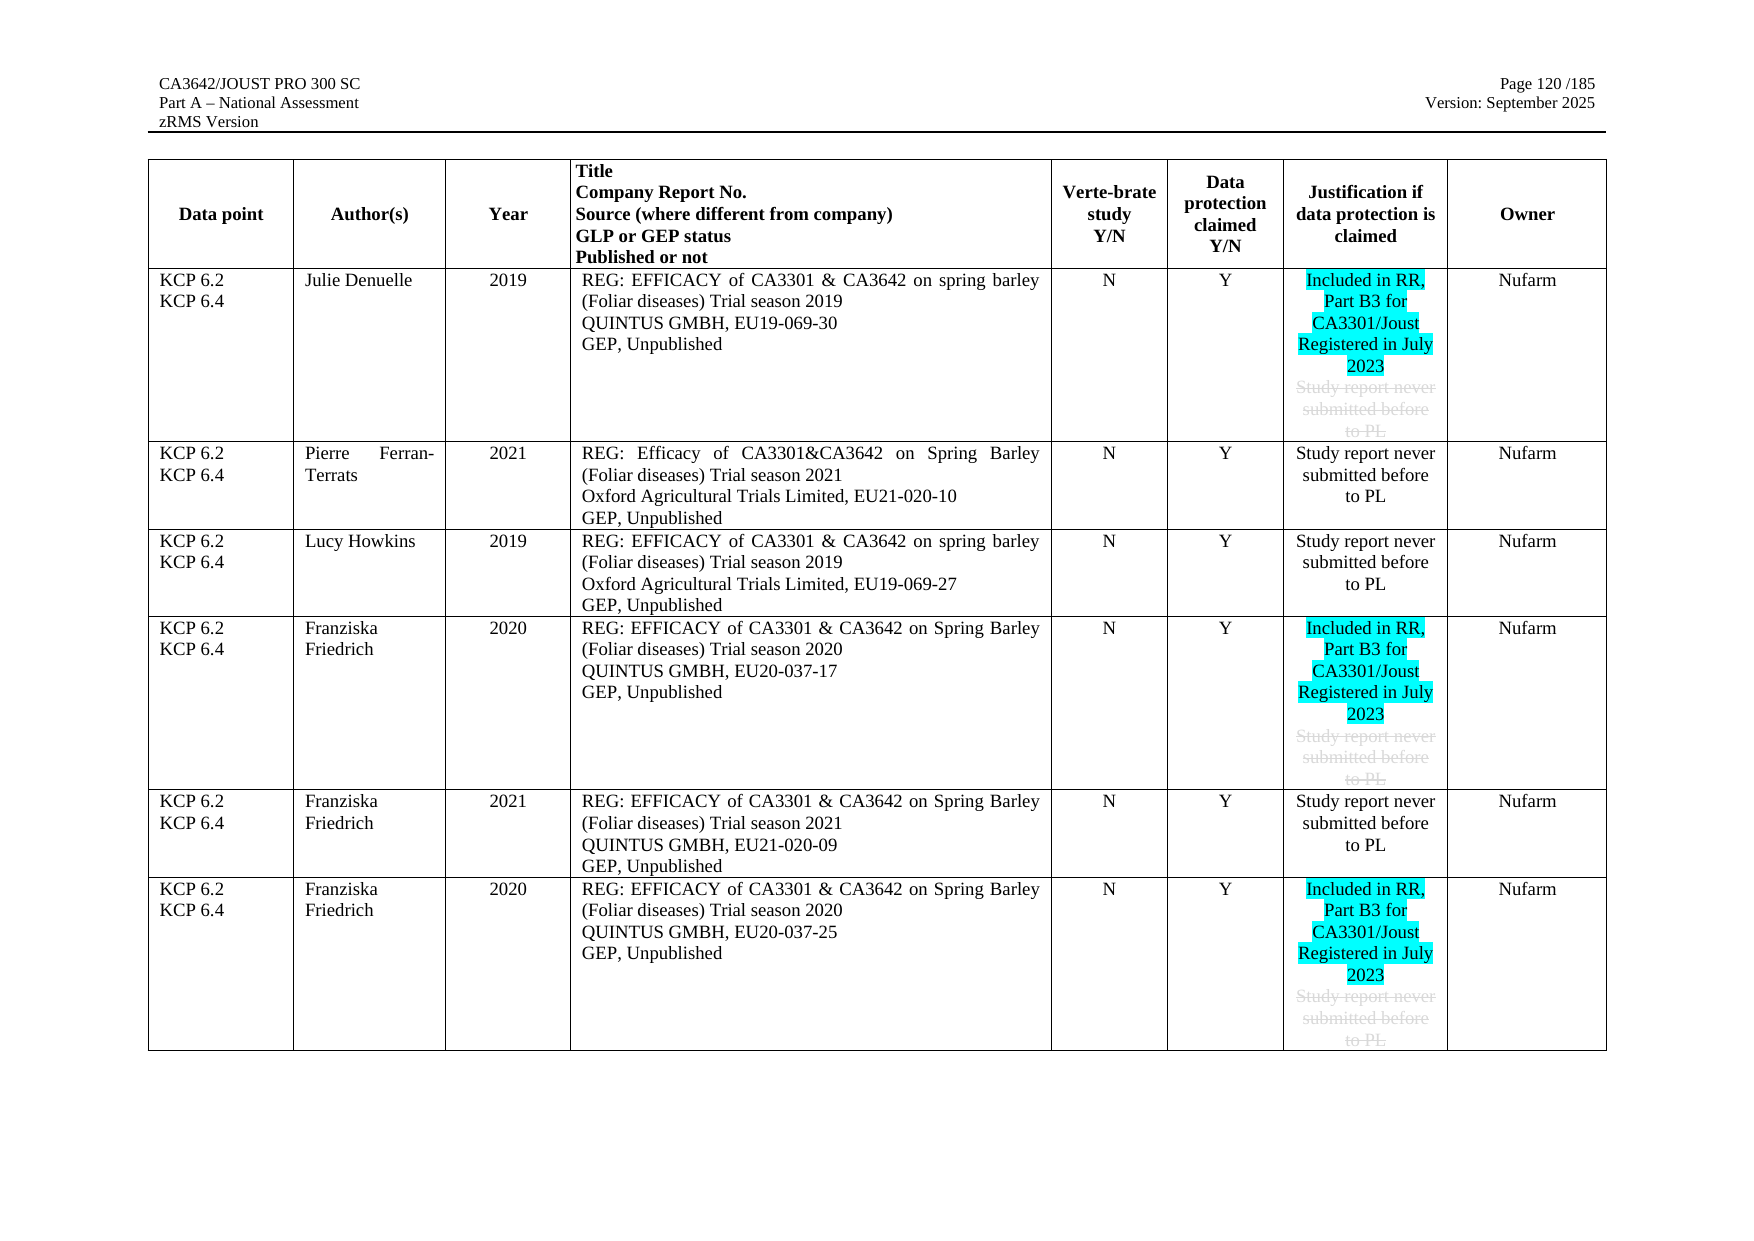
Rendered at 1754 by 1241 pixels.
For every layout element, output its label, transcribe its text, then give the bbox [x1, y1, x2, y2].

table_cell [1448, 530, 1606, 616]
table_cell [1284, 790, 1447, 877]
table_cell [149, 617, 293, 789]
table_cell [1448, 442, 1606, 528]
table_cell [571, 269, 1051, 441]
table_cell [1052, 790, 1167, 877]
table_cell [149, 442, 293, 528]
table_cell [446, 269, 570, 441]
table_header Justification if data protection is claimed [1284, 160, 1447, 268]
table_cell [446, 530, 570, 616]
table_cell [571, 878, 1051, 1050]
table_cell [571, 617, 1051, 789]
table_header Verte-brate study Y/N [1052, 160, 1167, 268]
table_header Year [446, 160, 570, 268]
table_header Author(s) [294, 160, 445, 268]
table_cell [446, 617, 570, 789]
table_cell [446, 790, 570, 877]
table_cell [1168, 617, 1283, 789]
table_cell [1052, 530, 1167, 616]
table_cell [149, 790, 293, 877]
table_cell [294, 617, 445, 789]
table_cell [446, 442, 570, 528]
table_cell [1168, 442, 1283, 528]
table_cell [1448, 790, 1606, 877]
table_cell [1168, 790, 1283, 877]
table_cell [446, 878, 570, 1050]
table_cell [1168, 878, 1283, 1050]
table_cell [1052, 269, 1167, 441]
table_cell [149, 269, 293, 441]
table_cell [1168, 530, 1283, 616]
table_header Data point [149, 160, 293, 268]
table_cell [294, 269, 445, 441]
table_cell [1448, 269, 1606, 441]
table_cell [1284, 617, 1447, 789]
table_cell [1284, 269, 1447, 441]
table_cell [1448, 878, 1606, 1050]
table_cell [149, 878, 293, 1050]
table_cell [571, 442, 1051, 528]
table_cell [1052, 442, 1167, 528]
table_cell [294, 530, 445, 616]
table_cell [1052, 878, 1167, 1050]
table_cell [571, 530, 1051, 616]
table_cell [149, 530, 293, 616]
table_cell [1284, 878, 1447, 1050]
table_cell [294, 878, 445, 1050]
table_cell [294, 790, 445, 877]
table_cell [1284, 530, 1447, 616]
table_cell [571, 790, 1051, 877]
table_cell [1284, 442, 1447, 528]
table_header Title Company Report No. Source (where different from company) GLP or GEP status Published or not [571, 160, 1051, 268]
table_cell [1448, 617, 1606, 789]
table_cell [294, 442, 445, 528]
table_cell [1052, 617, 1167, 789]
table_header Data protection claimed Y/N [1168, 160, 1283, 268]
table_header Owner [1448, 160, 1606, 268]
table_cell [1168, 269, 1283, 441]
